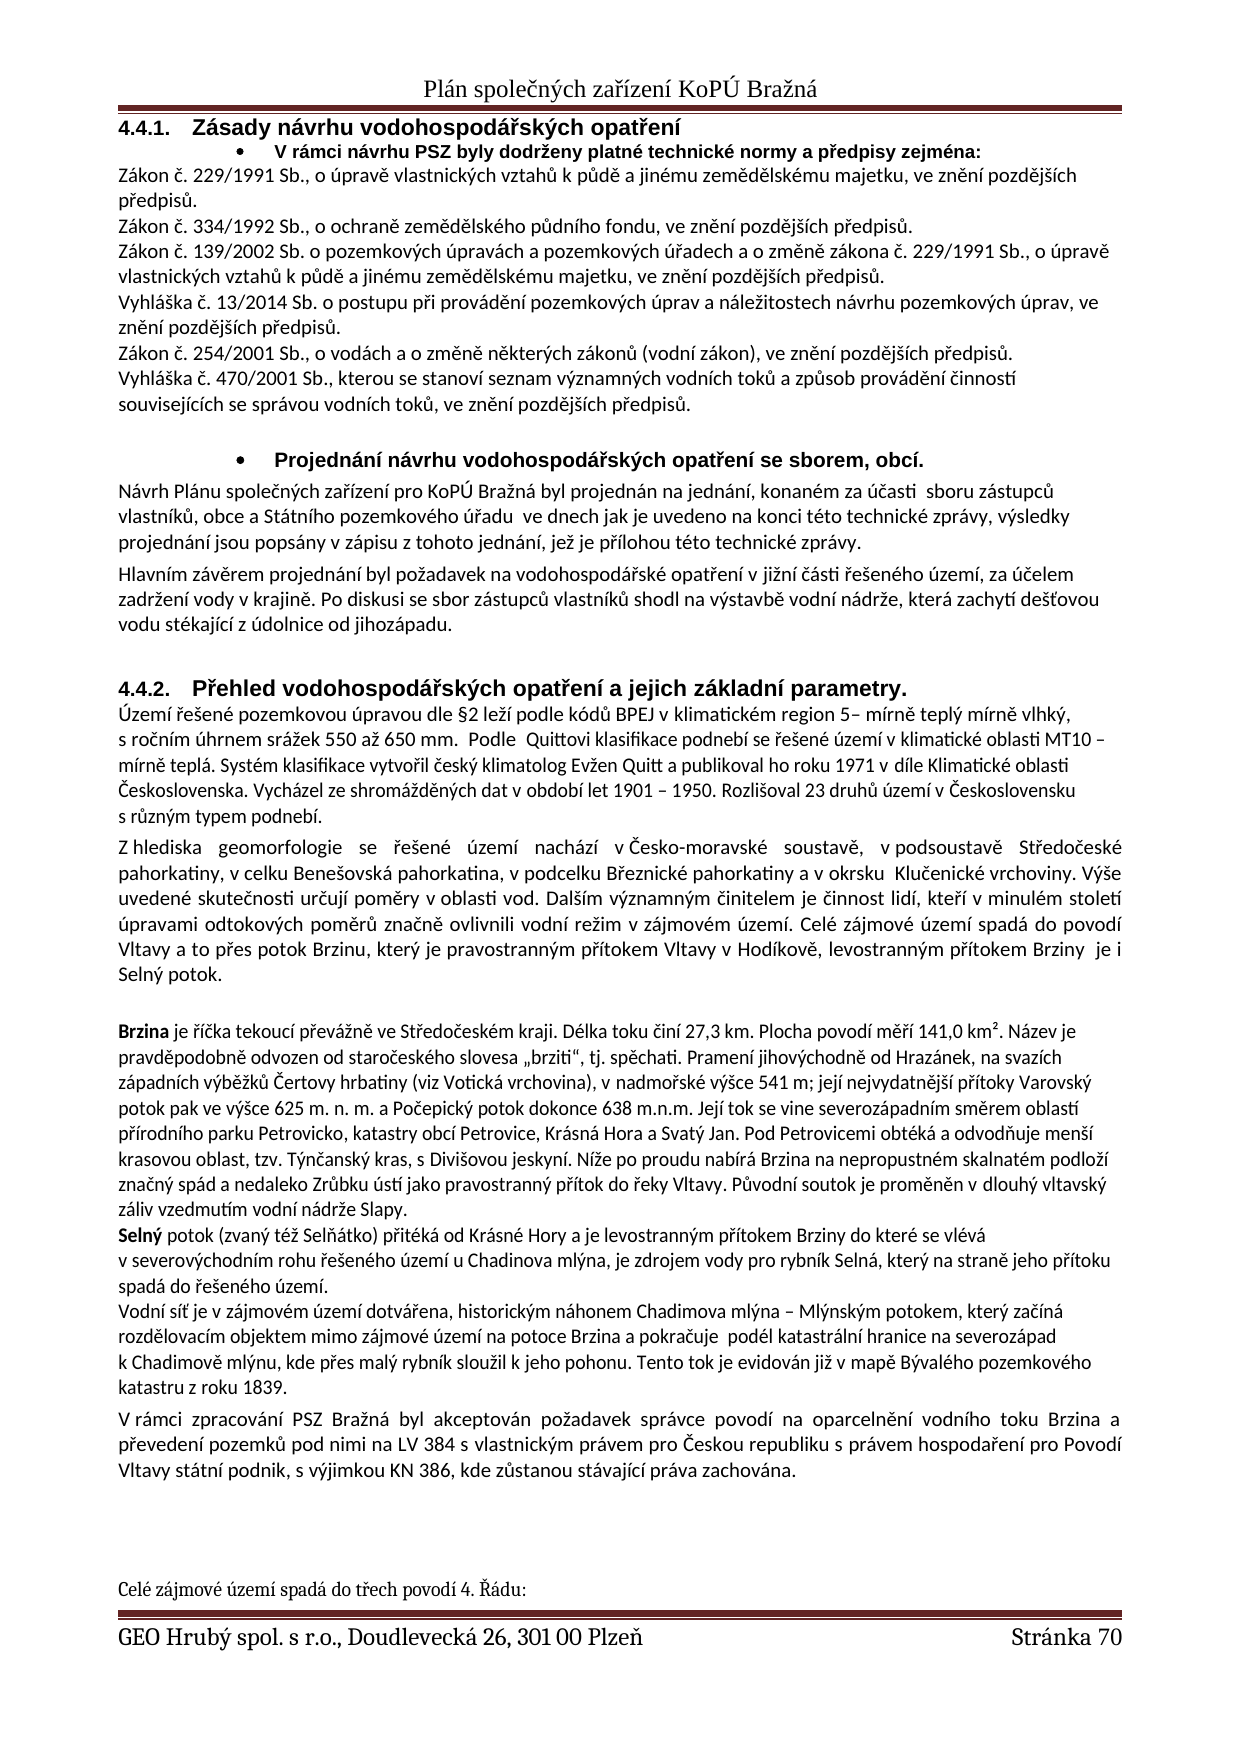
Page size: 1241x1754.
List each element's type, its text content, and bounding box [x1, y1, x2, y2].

list Projednání návrhu vodohospodářských opatření se sborem, obcí. [237, 448, 1122, 472]
list Přehled vodohospodářských opatření a jejich základní parametry. [118, 675, 1122, 701]
text Z hlediska geomorfologie se řešené území nachází v Česko-moravské soustavě, v podsoustavě Středočeské pahorkatiny, v celku Benešovská pahorkatina, v podcelku Březnické pahorkatiny a v okrsku Klučenické vrchoviny. Výše uvedené skutečnosti určují poměry v oblasti vod. Dalším významným činitelem je činnost lidí, kteří v minulém století úpravami odtokových poměrů značně ovlivnili vodní režim v zájmovém území. Celé zájmové území spadá do povodí Vltavy a to přes potok Brzinu, který je pravostranným přítokem Vltavy v Hodíkově, levostranným přítokem Brziny je i Selný potok. [118, 834, 1122, 987]
text Území řešené pozemkovou úpravou dle §2 leží podle kódů BPEJ v klimatickém region 5– mírně teplý mírně vlhký, s ročním úhrnem srážek 550 až 650 mm. Podle Quittovi klasifikace podnebí se řešené území v klimatické oblasti MT10 – mírně teplá. Systém klasifikace vytvořil český klimatolog Evžen Quitt a publikoval ho roku 1971 v díle Klimatické oblasti Československa. Vycházel ze shromážděných dat v období let 1901 – 1950. Rozlišoval 23 druhů území v Československu s různým typem podnebí. [118, 701, 1122, 828]
text Vodní síť je v zájmovém území dotvářena, historickým náhonem Chadimova mlýna – Mlýnským potokem, který začíná rozdělovacím objektem mimo zájmové území na potoce Brzina a pokračuje podél katastrální hranice na severozápad k Chadimově mlýnu, kde přes malý rybník sloužil k jeho pohonu. Tento tok je evidován již v mapě Bývalého pozemkového katastru z roku 1839. [118, 1298, 1122, 1400]
list Zásady návrhu vodohospodářských opatření [118, 114, 1122, 140]
text Selný potok (zvaný též Selňátko) přitéká od Krásné Hory a je levostranným přítokem Brziny do které se vlévá v severovýchodním rohu řešeného území u Chadinova mlýna, je zdrojem vody pro rybník Selná, který na straně jeho přítoku spadá do řešeného území. [118, 1222, 1122, 1298]
text Zákon č. 139/2002 Sb. o pozemkových úpravách a pozemkových úřadech a o změně zákona č. 229/1991 Sb., o úpravě vlastnických vztahů k půdě a jinému zemědělskému majetku, ve znění pozdějších předpisů. [118, 238, 1122, 289]
text Návrh Plánu společných zařízení pro KoPÚ Bražná byl projednán na jednání, konaném za účasti sboru zástupců vlastníků, obce a Státního pozemkového úřadu ve dnech jak je uvedeno na konci této technické zprávy, výsledky projednání jsou popsány v zápisu z tohoto jednání, jež je přílohou této technické zprávy. [118, 478, 1122, 554]
text V rámci zpracování PSZ Bražná byl akceptován požadavek správce povodí na oparcelnění vodního toku Brzina a převedení pozemků pod nimi na LV 384 s vlastnickým právem pro Českou republiku s právem hospodaření pro Povodí Vltavy státní podnik, s výjimkou KN 386, kde zůstanou stávající práva zachována. [118, 1406, 1122, 1482]
text Zákon č. 254/2001 Sb., o vodách a o změně některých zákonů (vodní zákon), ve znění pozdějších předpisů. [118, 340, 1122, 365]
list V rámci návrhu PSZ byly dodrženy platné technické normy a předpisy zejména: [237, 140, 1122, 162]
text Celé zájmové území spadá do třech povodí 4. Řádu: [118, 1577, 1122, 1601]
text Hlavním závěrem projednání byl požadavek na vodohospodářské opatření v jižní části řešeného území, za účelem zadržení vody v krajině. Po diskusi se sbor zástupců vlastníků shodl na výstavbě vodní nádrže, která zachytí dešťovou vodu stékající z údolnice od jihozápadu. [118, 561, 1122, 637]
text Zákon č. 229/1991 Sb., o úpravě vlastnických vztahů k půdě a jinému zemědělskému majetku, ve znění pozdějších předpisů. [118, 162, 1122, 213]
text Zákon č. 334/1992 Sb., o ochraně zemědělského půdního fondu, ve znění pozdějších předpisů. [118, 213, 1122, 238]
text Vyhláška č. 13/2014 Sb. o postupu při provádění pozemkových úprav a náležitostech návrhu pozemkových úprav, ve znění pozdějších předpisů. [118, 289, 1122, 340]
text Brzina je říčka tekoucí převážně ve Středočeském kraji. Délka toku činí 27,3 km. Plocha povodí měří 141,0 km². Název je pravděpodobně odvozen od staročeského slovesa „brziti“, tj. spěchati. Pramení jihovýchodně od Hrazánek, na svazích západních výběžků Čertovy hrbatiny (viz Votická vrchovina), v nadmořské výšce 541 m; její nejvydatnější přítoky Varovský potok pak ve výšce 625 m. n. m. a Počepický potok dokonce 638 m.n.m. Její tok se vine severozápadním směrem oblastí přírodního parku Petrovicko, katastry obcí Petrovice, Krásná Hora a Svatý Jan. Pod Petrovicemi obtéká a odvodňuje menší krasovou oblast, tzv. Týnčanský kras, s Divišovou jeskyní. Níže po proudu nabírá Brzina na nepropustném skalnatém podloží značný spád a nedaleko Zrůbku ústí jako pravostranný přítok do řeky Vltavy. Původní soutok je proměněn v dlouhý vltavský záliv vzedmutím vodní nádrže Slapy. [118, 1019, 1122, 1222]
text Vyhláška č. 470/2001 Sb., kterou se stanoví seznam významných vodních toků a způsob provádění činností souvisejících se správou vodních toků, ve znění pozdějších předpisů. [118, 365, 1122, 416]
